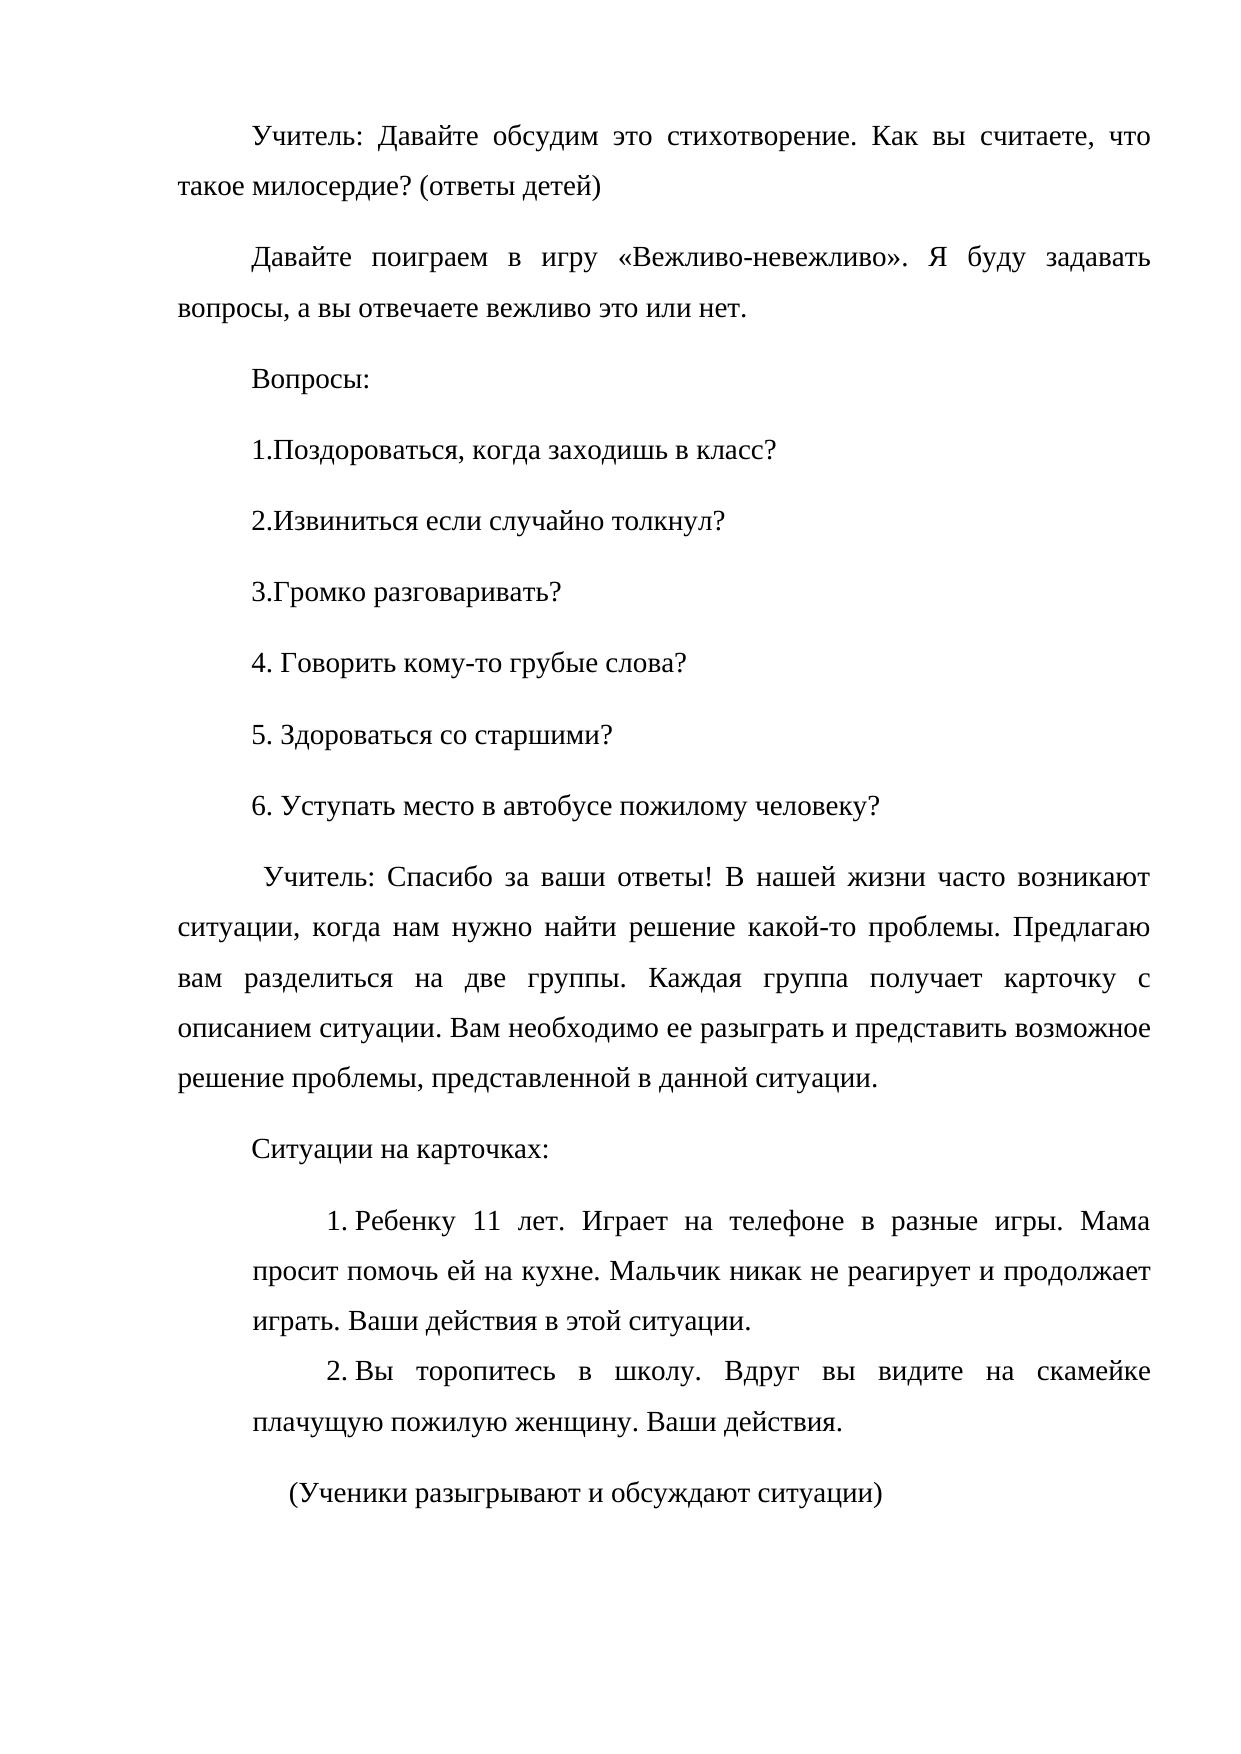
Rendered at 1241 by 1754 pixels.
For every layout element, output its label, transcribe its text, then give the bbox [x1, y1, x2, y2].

list Вы торопитесь в школу. Вдруг вы видите на скамейке плачущую пожилую женщину. Ваши действия. [252, 1353, 1152, 1437]
text (Ученики разыгрывают и обсуждают ситуации) [215, 1475, 1152, 1508]
text Вопросы: [177, 361, 1152, 394]
text 3.Громко разговаривать? [177, 574, 1152, 608]
text 1.Поздороваться, когда заходишь в класс? [177, 432, 1152, 466]
list Ребенку 11 лет. Играет на телефоне в разные игры. Мама просит помочь ей на кухне. Мальчик никак не реагирует и продолжает играть. Ваши действия в этой ситуации. [252, 1203, 1152, 1337]
text Давайте поиграем в игру «Вежливо-невежливо». Я буду задавать вопросы, а вы отвечаете вежливо это или нет. [177, 239, 1152, 323]
text 4. Говорить кому-то грубые слова? [177, 646, 1152, 679]
text Учитель: Давайте обсудим это стихотворение. Как вы считаете, что такое милосердие? (ответы детей) [177, 118, 1152, 202]
text 5. Здороваться со старшими? [177, 717, 1152, 750]
text Учитель: Спасибо за ваши ответы! В нашей жизни часто возникают ситуации, когда нам нужно найти решение какой-то проблемы. Предлагаю вам разделиться на две группы. Каждая группа получает карточку с описанием ситуации. Вам необходимо ее разыграть и представить возможное решение проблемы, представленной в данной ситуации. [177, 859, 1152, 1094]
text Ситуации на карточках: [177, 1131, 1152, 1165]
text 2.Извиниться если случайно толкнул? [177, 503, 1152, 537]
text 6. Уступать место в автобусе пожилому человеку? [177, 788, 1152, 821]
